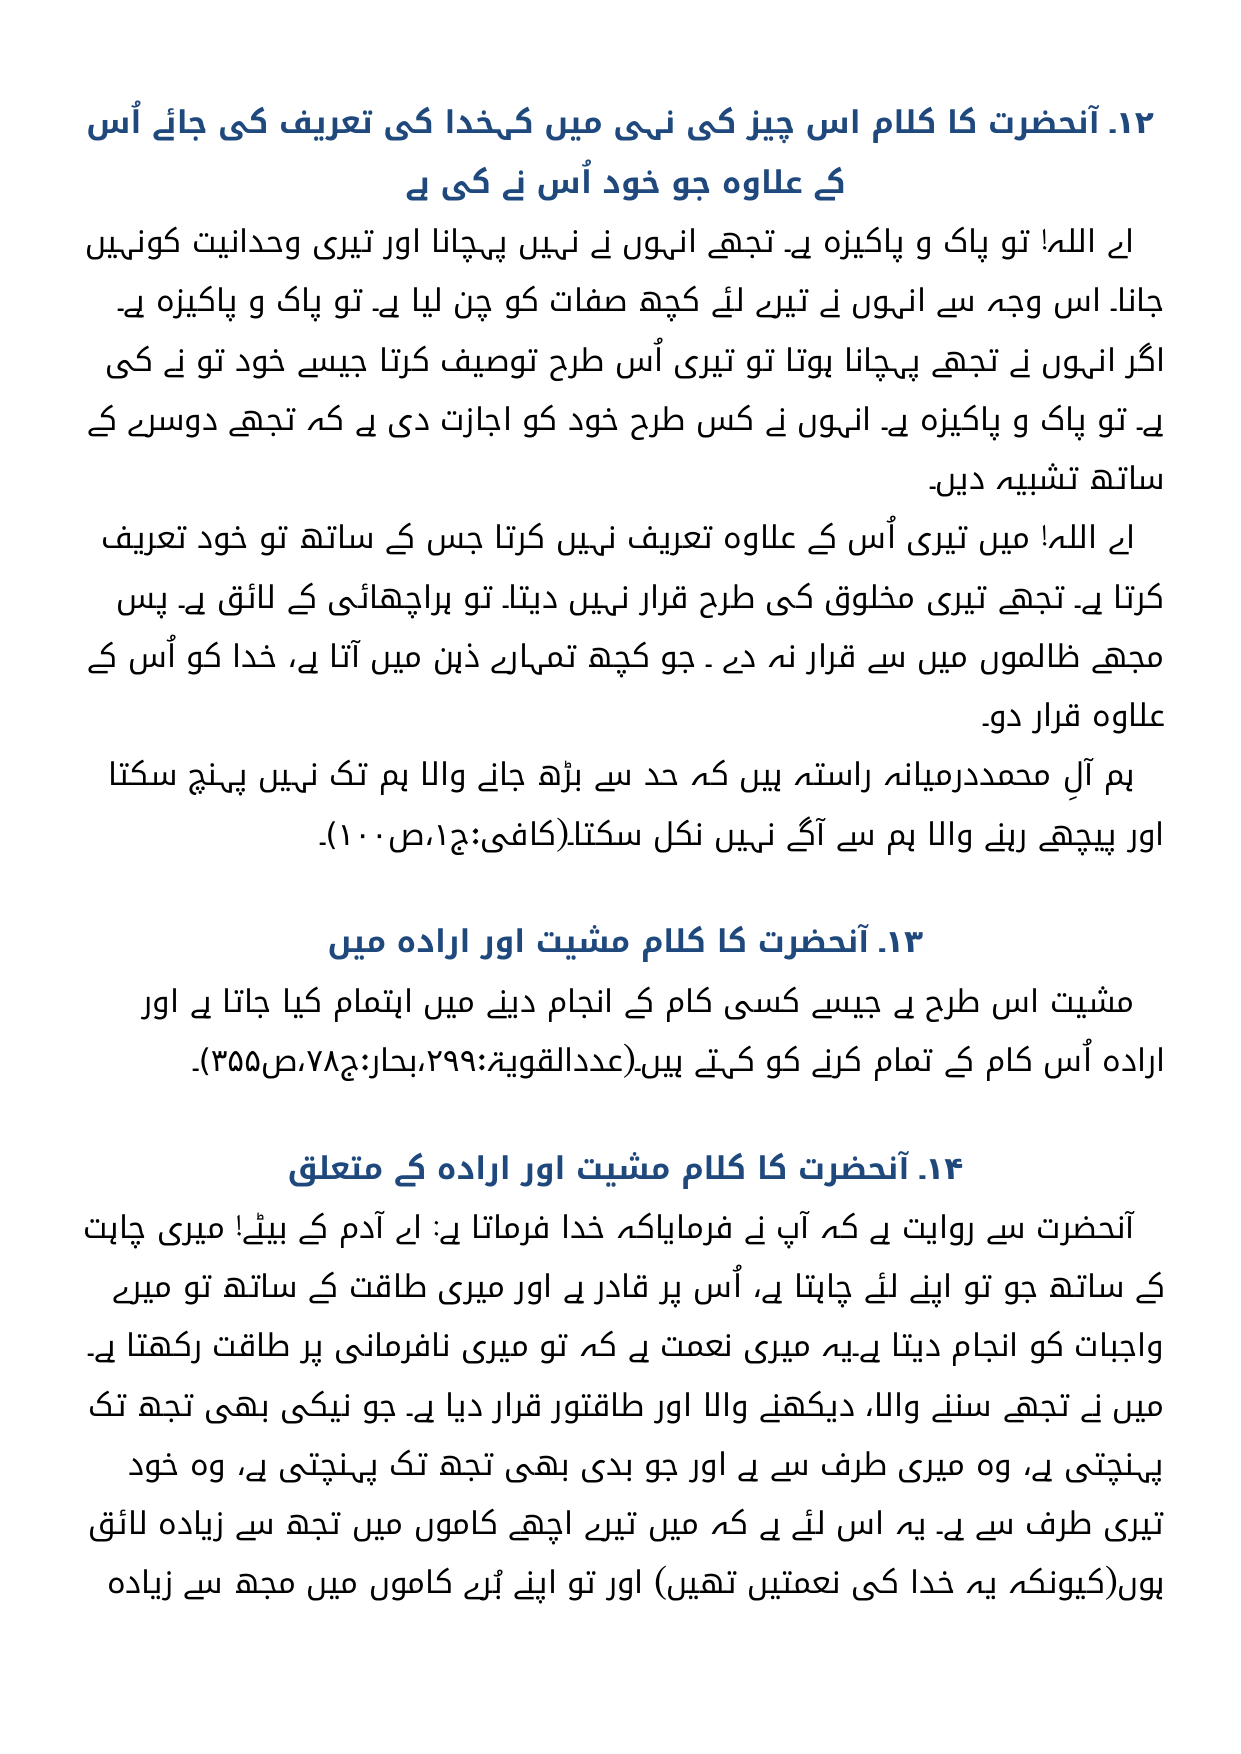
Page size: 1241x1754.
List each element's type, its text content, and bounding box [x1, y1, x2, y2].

text اے اللہ! تو پاک و پاکیزہ ہے۔ تجھے انہوں نے نہیں پہچانا اور تیری وحدانیت کونہیں جانا۔ اس وجہ سے انہوں نے تیرے لئے کچھ صفات کو چن لیا ہے۔ تو پاک و پاکیزہ ہے۔ اگر انہوں نے تجھے پہچانا ہوتا تو تیری اُس طرح توصیف کرتا جیسے خود تو نے کی ہے۔ تو پاک و پاکیزہ ہے۔ انہوں نے کس طرح خود کو اجازت دی ہے کہ تجھے دوسرے کے ساتھ تشبیہ دیں۔ [75, 212, 1165, 509]
subtitle ۱۲۔ آنحضرت کا کلام اس چیز کی نہی میں کہخدا کی تعریف کی جائے اُس کے علاوہ جو خود اُس نے کی ہے [75, 94, 1165, 212]
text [75, 1198, 1165, 1613]
text مشیت اس طرح ہے جیسے کسی کام کے انجام دینے میں اہتمام کیا جاتا ہے اور ارادہ اُس کام کے تمام کرنے کو کہتے ہیں۔(عددالقویۃ:۲۹۹،بحار:ج۷۸،ص۳۵۵)۔ [75, 972, 1165, 1091]
subtitle ۱۴۔ آنحضرت کا کلام مشیت اور ارادہ کے متعلق [75, 1139, 1165, 1198]
text ہم آلِ محمددرمیانہ راستہ ہیں کہ حد سے بڑھ جانے والا ہم تک نہیں پہنچ سکتا اور پیچھے رہنے والا ہم سے آگے نہیں نکل سکتا۔(کافی:ج۱،ص۱۰۰)۔ [75, 746, 1165, 864]
subtitle ۱۳۔ آنحضرت کا کلام مشیت اور ارادہ میں [75, 913, 1165, 972]
text اے اللہ! میں تیری اُس کے علاوہ تعریف نہیں کرتا جس کے ساتھ تو خود تعریف کرتا ہے۔ تجھے تیری مخلوق کی طرح قرار نہیں دیتا۔ تو ہراچھائی کے لائق ہے۔ پس مجھے ظالموں میں سے قرار نہ دے ۔ جو کچھ تمہارے ذہن میں آتا ہے، خدا کو اُس کے علاوہ قرار دو۔ [75, 509, 1165, 746]
